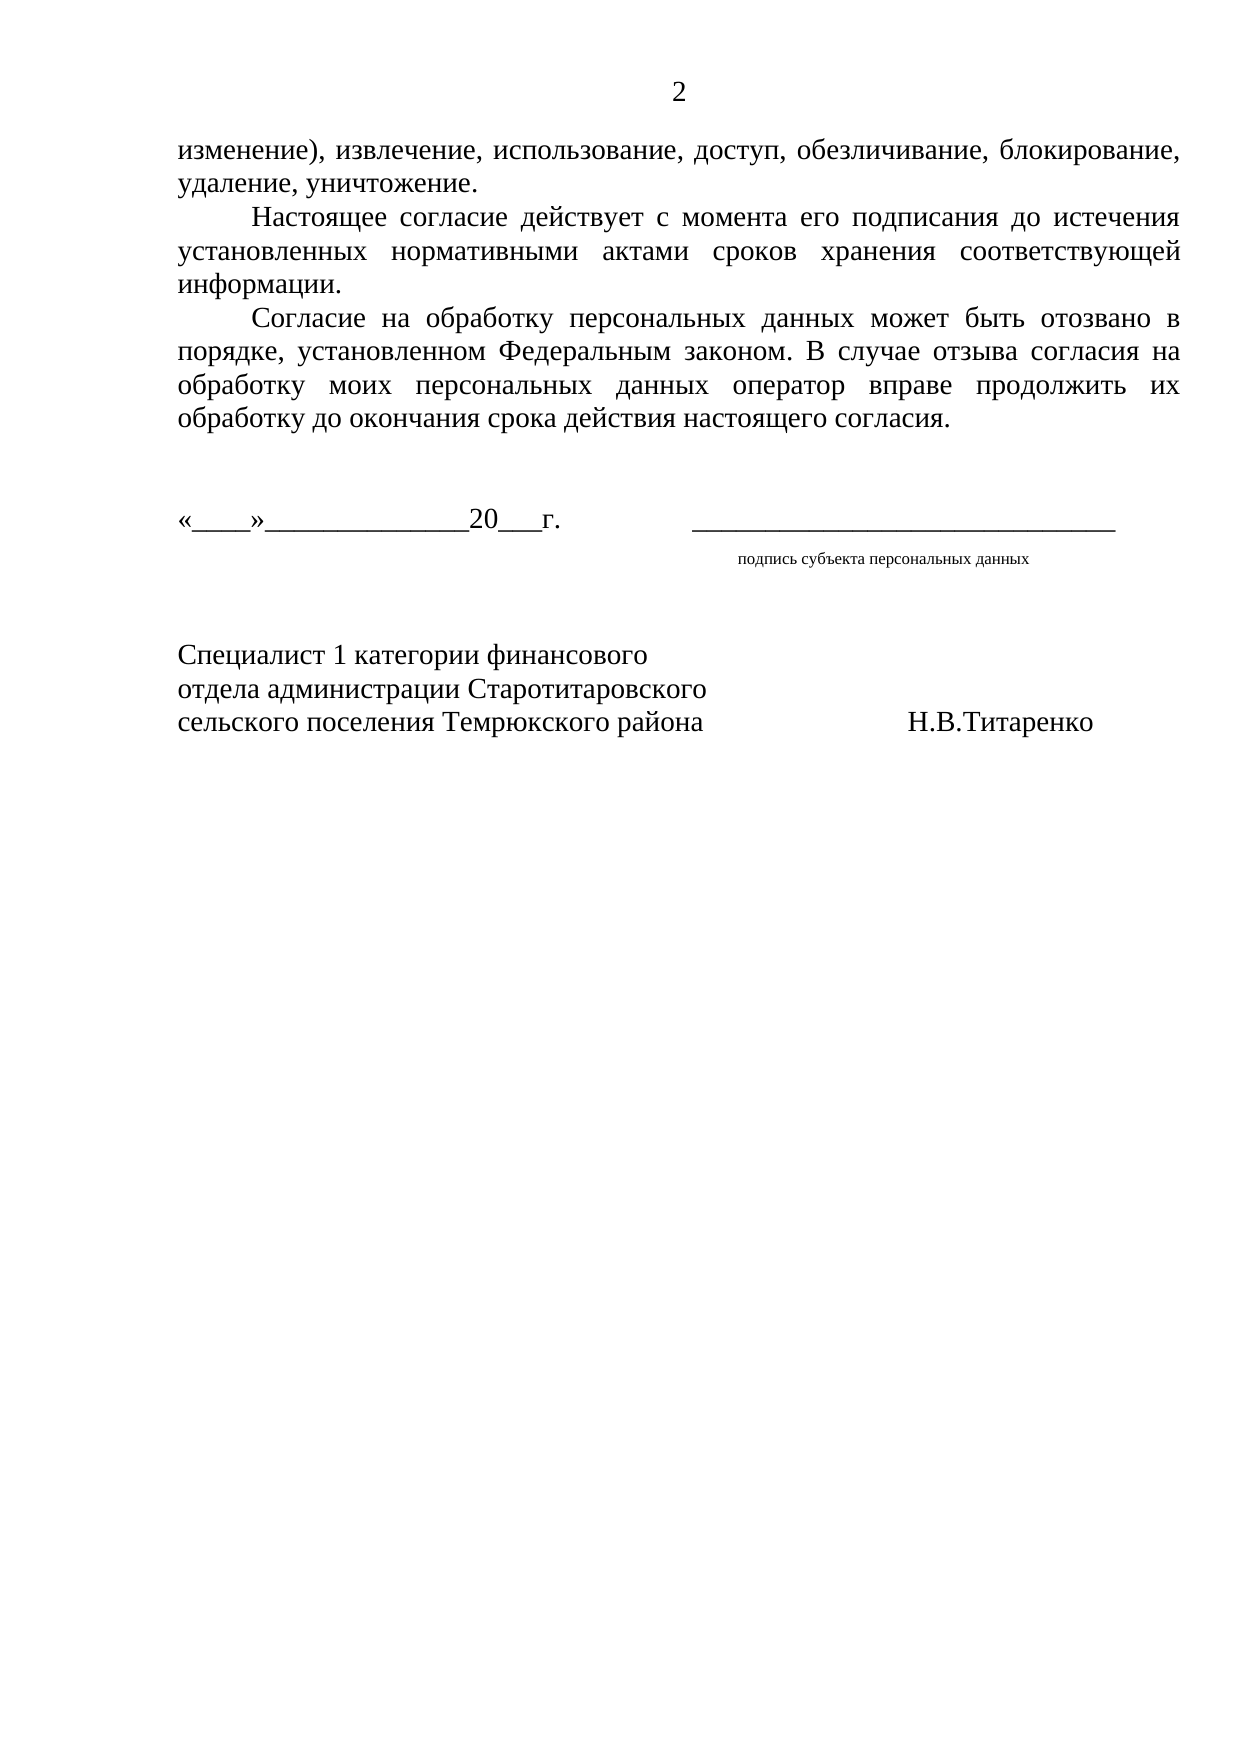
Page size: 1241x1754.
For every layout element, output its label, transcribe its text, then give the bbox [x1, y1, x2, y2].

text сельского поселения Темрюкского района Н.В.Титаренко [177, 704, 1181, 738]
text Специалист 1 категории финансового [177, 637, 1181, 671]
text Настоящее согласие действует с момента его подписания до истечения установленных нормативными актами сроков хранения соответствующей информации. [177, 199, 1181, 300]
text Согласие на обработку персональных данных может быть отозвано в порядке, установленном Федеральным законом. В случае отзыва согласия на обработку моих персональных данных оператор вправе продолжить их обработку до окончания срока действия настоящего согласия. [177, 300, 1181, 434]
text подпись субъекта персональных данных [177, 534, 1181, 568]
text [177, 132, 1181, 199]
text отдела администрации Старотитаровского [177, 671, 1181, 704]
text «____»______________20___г. _____________________________ [177, 501, 1181, 534]
